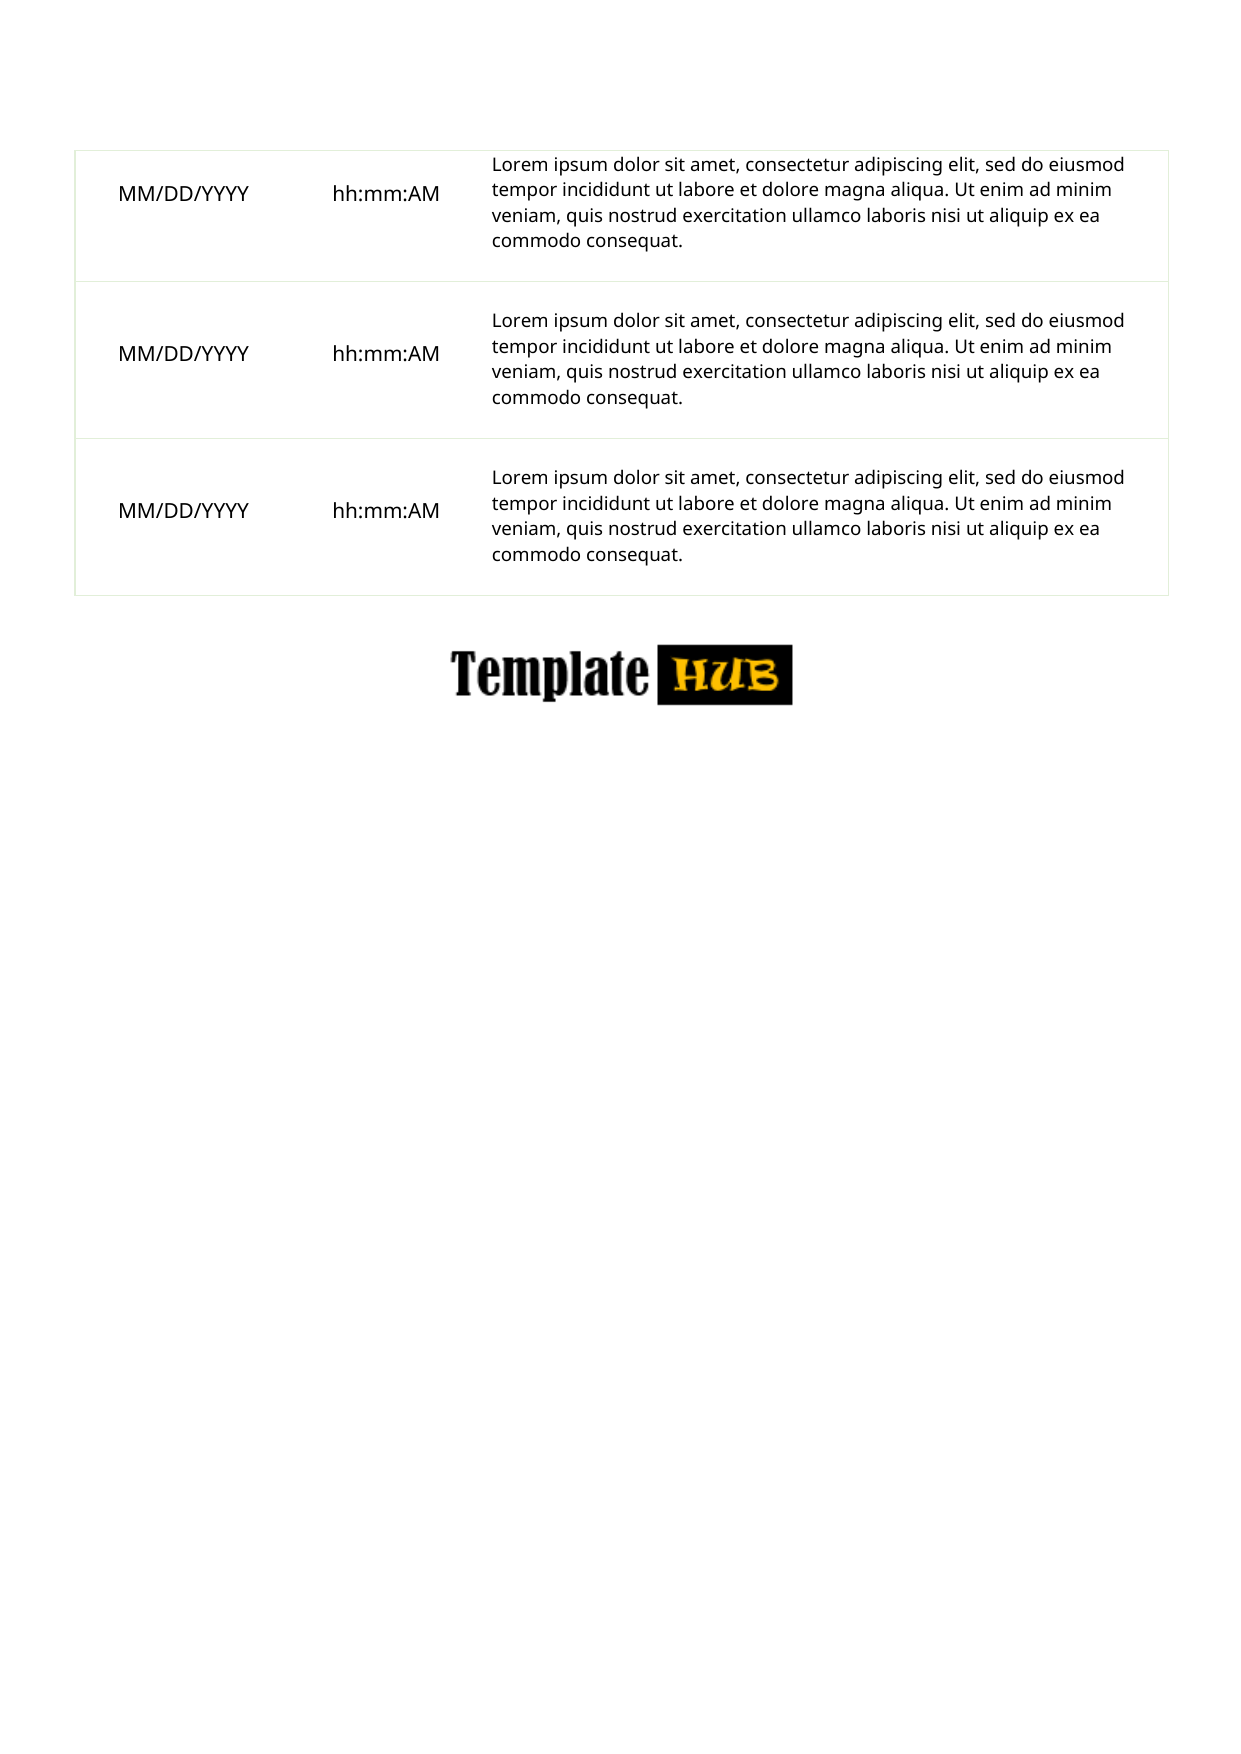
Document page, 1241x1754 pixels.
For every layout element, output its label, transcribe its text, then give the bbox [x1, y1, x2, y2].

table_cell MM/DD/YYYY [76, 151, 292, 281]
table_cell hh:mm:AM [292, 439, 480, 594]
table_cell hh:mm:AM [292, 151, 480, 281]
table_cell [480, 151, 1168, 281]
table_cell MM/DD/YYYY [76, 439, 292, 594]
picture [446, 642, 799, 710]
table_cell hh:mm:AM [292, 282, 480, 438]
table_cell MM/DD/YYYY [76, 282, 292, 438]
